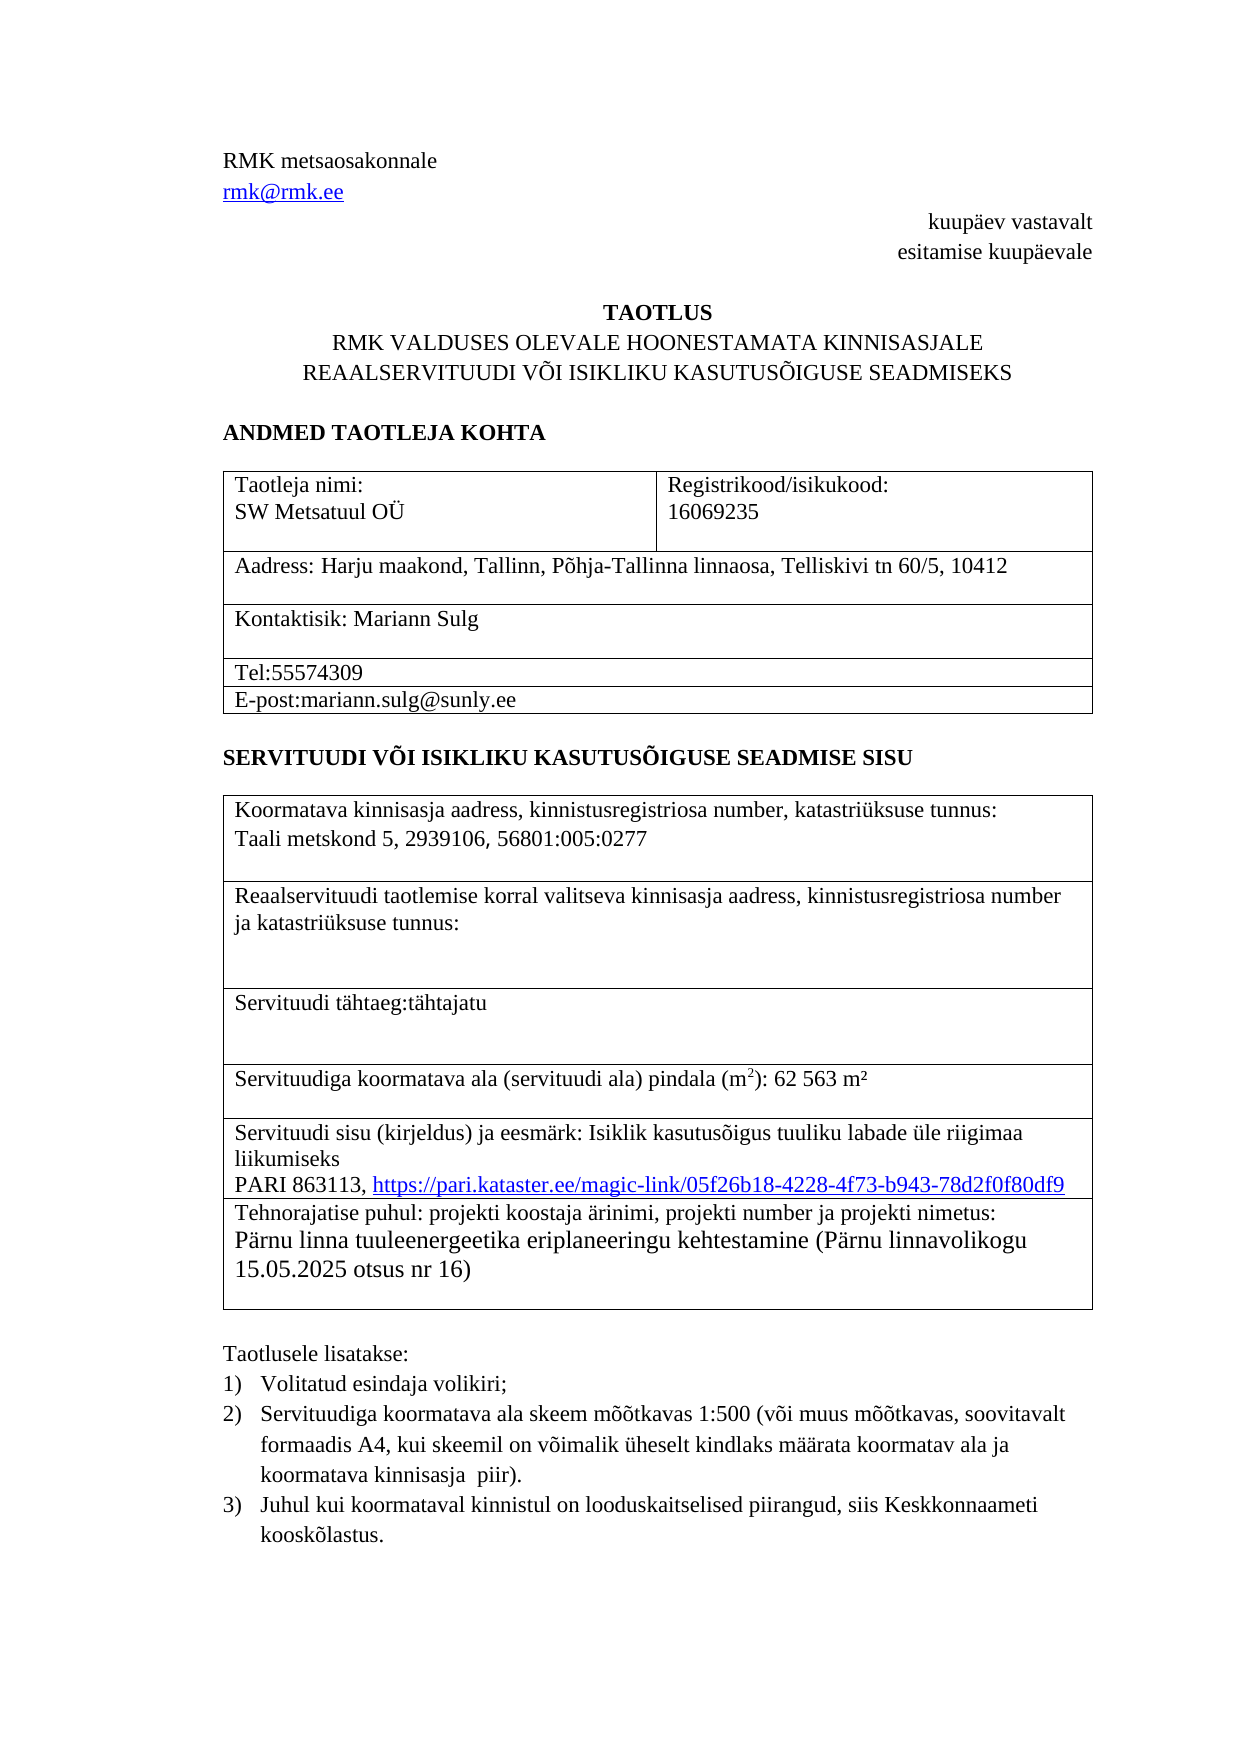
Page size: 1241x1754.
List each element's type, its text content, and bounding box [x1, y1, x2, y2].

list Servituudiga koormatava ala skeem mõõtkavas 1:500 (või muus mõõtkavas, soovitavalt formaadis A4, kui skeemil on võimalik üheselt kindlaks määrata koormatav ala ja koormatava kinnisasja piir). [223, 1401, 1093, 1487]
list RMK metsaosakonnale [223, 148, 1093, 174]
table_header Registrikood/isikukood: 16069235 [657, 472, 1092, 551]
table_header Taotleja nimi: SW Metsatuul OÜ [224, 472, 656, 551]
list Taotlusele lisatakse: [223, 1340, 1093, 1366]
table_cell Kontaktisik: Mariann Sulg [224, 605, 1092, 658]
list Juhul kui koormataval kinnistul on looduskaitselised piirangud, siis Keskkonnaameti kooskõlastus. [223, 1491, 1093, 1548]
list rmk@rmk.ee [223, 178, 1093, 204]
table_cell Aadress: Harju maakond, Tallinn, Põhja-Tallinna linnaosa, Telliskivi tn 60/5, 10412 [224, 552, 1092, 604]
list RMK VALDUSES OLEVALE HOONESTAMATA KINNISASJALE REAALSERVITUUDI VÕI ISIKLIKU KASUTUSÕIGUSE SEADMISEKS [223, 329, 1093, 385]
table_cell Reaalservituudi taotlemise korral valitseva kinnisasja aadress, kinnistusregistriosa number ja katastriüksuse tunnus: [224, 882, 1092, 988]
list TAOTLUS [223, 299, 1093, 325]
table_header Koormatava kinnisasja aadress, kinnistusregistriosa number, katastriüksuse tunnus: Taali metskond 5, 2939106, 56801:005:0277 [224, 796, 1092, 881]
list esitamise kuupäevale [223, 238, 1093, 264]
list Volitatud esindaja volikiri; [223, 1370, 1093, 1397]
table_cell Servituudiga koormatava ala (servituudi ala) pindala (m2): 62 563 m² [224, 1065, 1092, 1117]
table_cell Servituudi sisu (kirjeldus) ja eesmärk: Isiklik kasutusõigus tuuliku labade üle riigimaa liikumiseks PARI 863113, https://pari.kataster.ee/magic-link/05f26b18-4228-4f73-b943-78d2f0f80df9 [224, 1119, 1092, 1198]
table_cell Tehnorajatise puhul: projekti koostaja ärinimi, projekti number ja projekti nimetus: Pärnu linna tuuleenergeetika eriplaneeringu kehtestamine (Pärnu linnavolikogu 15.05.2025 otsus nr 16) [224, 1199, 1092, 1309]
list SERVITUUDI VÕI ISIKLIKU KASUTUSÕIGUSE SEADMISE SISU [223, 744, 1093, 771]
list kuupäev vastavalt [223, 208, 1093, 234]
table_cell Tel:55574309 [224, 659, 1092, 686]
table_cell Servituudi tähtaeg:tähtajatu [224, 989, 1092, 1064]
list ANDMED TAOTLEJA KOHTA [223, 419, 1093, 446]
table_cell E-post:mariann.sulg@sunly.ee [224, 687, 1092, 713]
